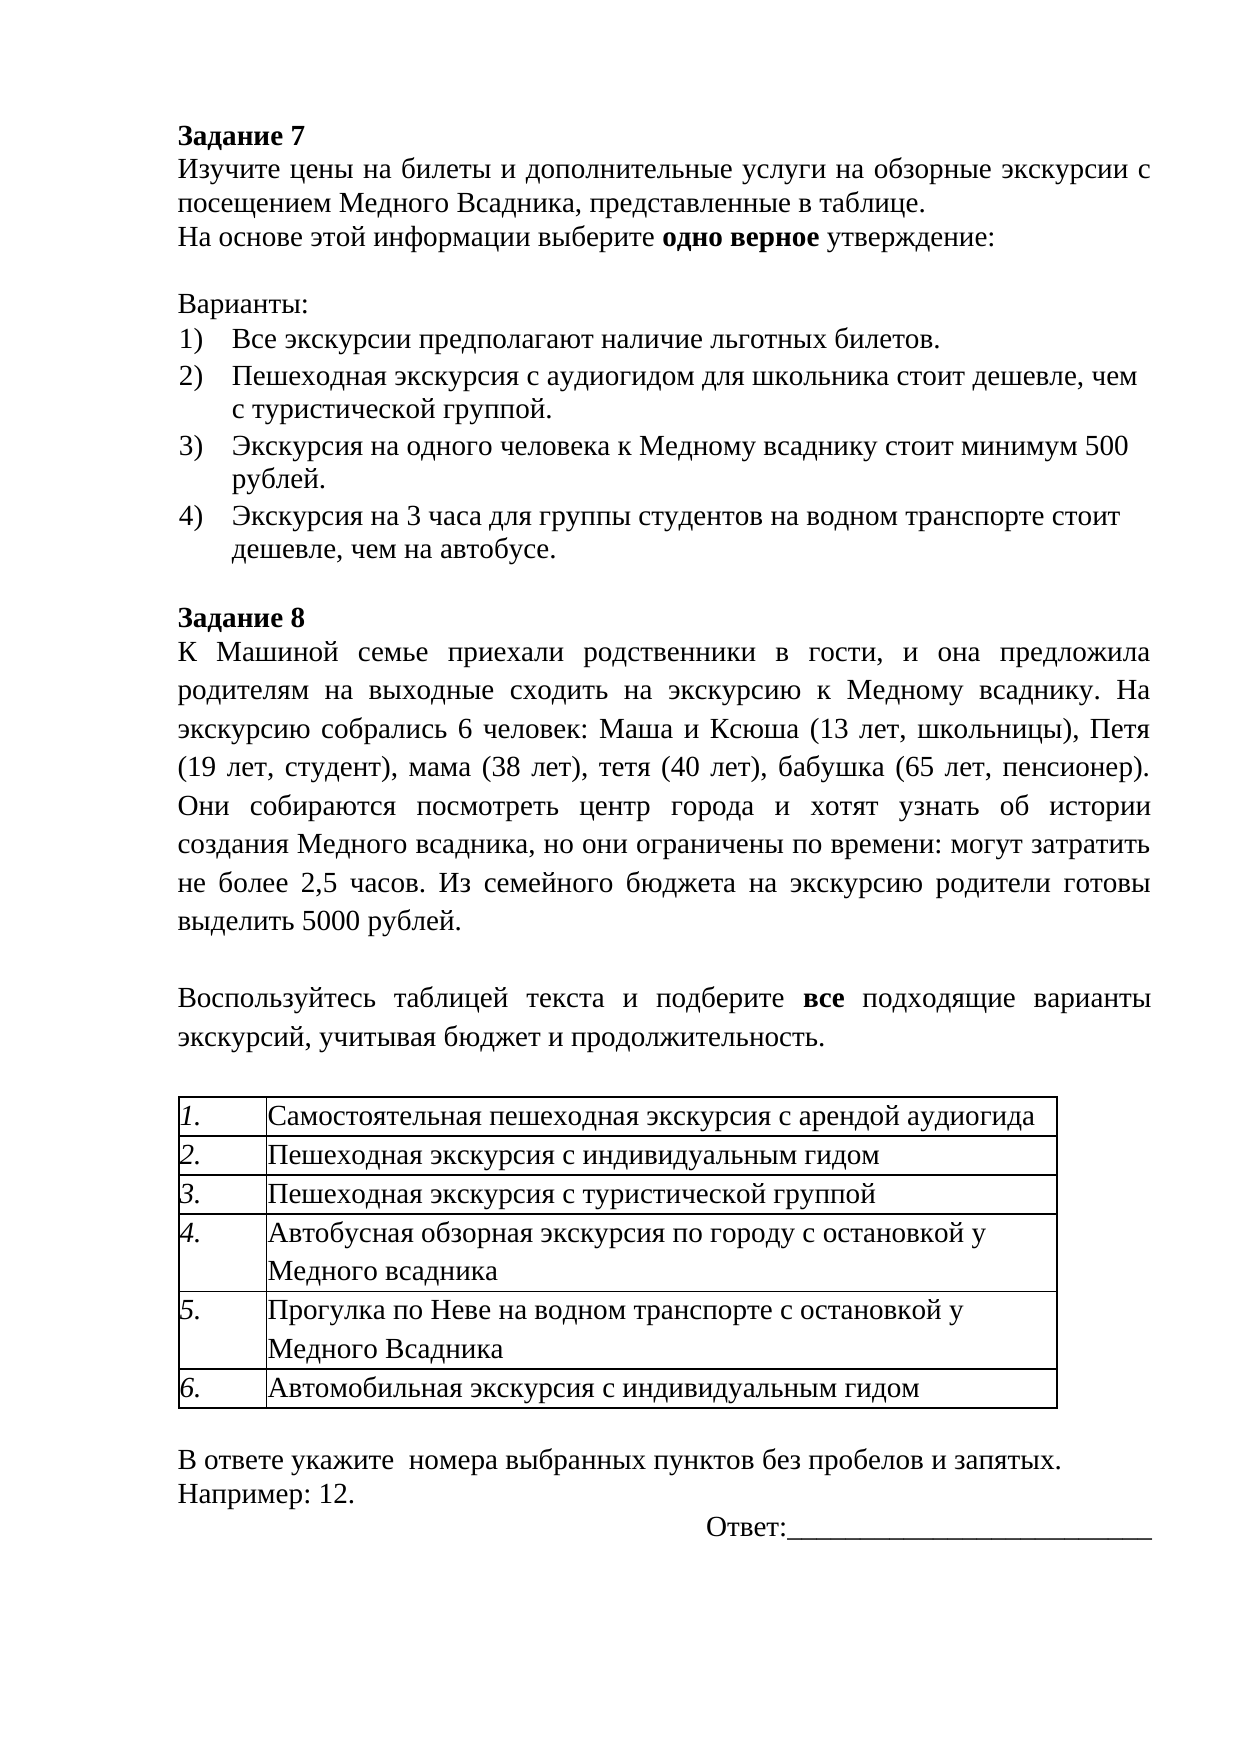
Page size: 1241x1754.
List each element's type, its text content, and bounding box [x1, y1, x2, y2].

table_cell 3) [177, 426, 230, 496]
table_cell 4. [180, 1215, 266, 1291]
table_header Самостоятельная пешеходная экскурсия с арендой аудиогида [267, 1098, 1056, 1135]
text К Машиной семье приехали родственники в гости, и она предложила родителям на выходные сходить на экскурсию к Медному всаднику. На экскурсию собрались 6 человек: Маша и Ксюша (13 лет, школьницы), Петя (19 лет, студент), мама (38 лет), тетя (40 лет), бабушка (65 лет, пенсионер). Они собираются посмотреть центр города и хотят узнать об истории создания Медного всадника, но они ограничены по времени: могут затратить не более 2,5 часов. Из семейного бюджета на экскурсию родители готовы выделить 5000 рублей. [177, 634, 1152, 937]
table_cell 3. [180, 1176, 266, 1213]
table_cell 5. [180, 1292, 266, 1368]
table_header 1) [177, 319, 230, 356]
text В ответе укажите номера выбранных пунктов без пробелов и запятых. Например: 12. [177, 1442, 1152, 1509]
text На основе этой информации выберите одно верное утверждение: [177, 219, 1152, 252]
table_header 1. [180, 1098, 266, 1135]
table_cell Пешеходная экскурсия с индивидуальным гидом [267, 1137, 1056, 1174]
text Задание 7 [177, 118, 1152, 152]
text Изучите цены на билеты и дополнительные услуги на обзорные экскурсии с посещением Медного Всадника, представленные в таблице. [177, 152, 1152, 219]
table_cell 6. [180, 1370, 266, 1407]
table_cell 4) [177, 496, 230, 567]
table_header Все экскурсии предполагают наличие льготных билетов. [230, 319, 1152, 356]
table_cell Экскурсия на 3 часа для группы студентов на водном транспорте стоит дешевле, чем на автобусе. [230, 496, 1152, 567]
table_cell 2. [180, 1137, 266, 1174]
table_cell Автобусная обзорная экскурсия по городу с остановкой у Медного всадника [267, 1215, 1056, 1291]
table_cell Прогулка по Неве на водном транспорте с остановкой у Медного Всадника [267, 1292, 1056, 1368]
text Варианты: [177, 286, 1152, 319]
text Задание 8 [177, 600, 1152, 634]
table_cell Пешеходная экскурсия с туристической группой [267, 1176, 1056, 1213]
text Воспользуйтесь таблицей текста и подберите все подходящие варианты экскурсий, учитывая бюджет и продолжительность. [177, 981, 1152, 1053]
table_cell Экскурсия на одного человека к Медному всаднику стоит минимум 500 рублей. [230, 426, 1152, 496]
table_cell Автомобильная экскурсия с индивидуальным гидом [267, 1370, 1056, 1407]
table_cell 2) [177, 356, 230, 426]
text Ответ:_________________________ [177, 1509, 1152, 1543]
table_cell Пешеходная экскурсия с аудиогидом для школьника стоит дешевле, чем с туристической группой. [230, 356, 1152, 426]
